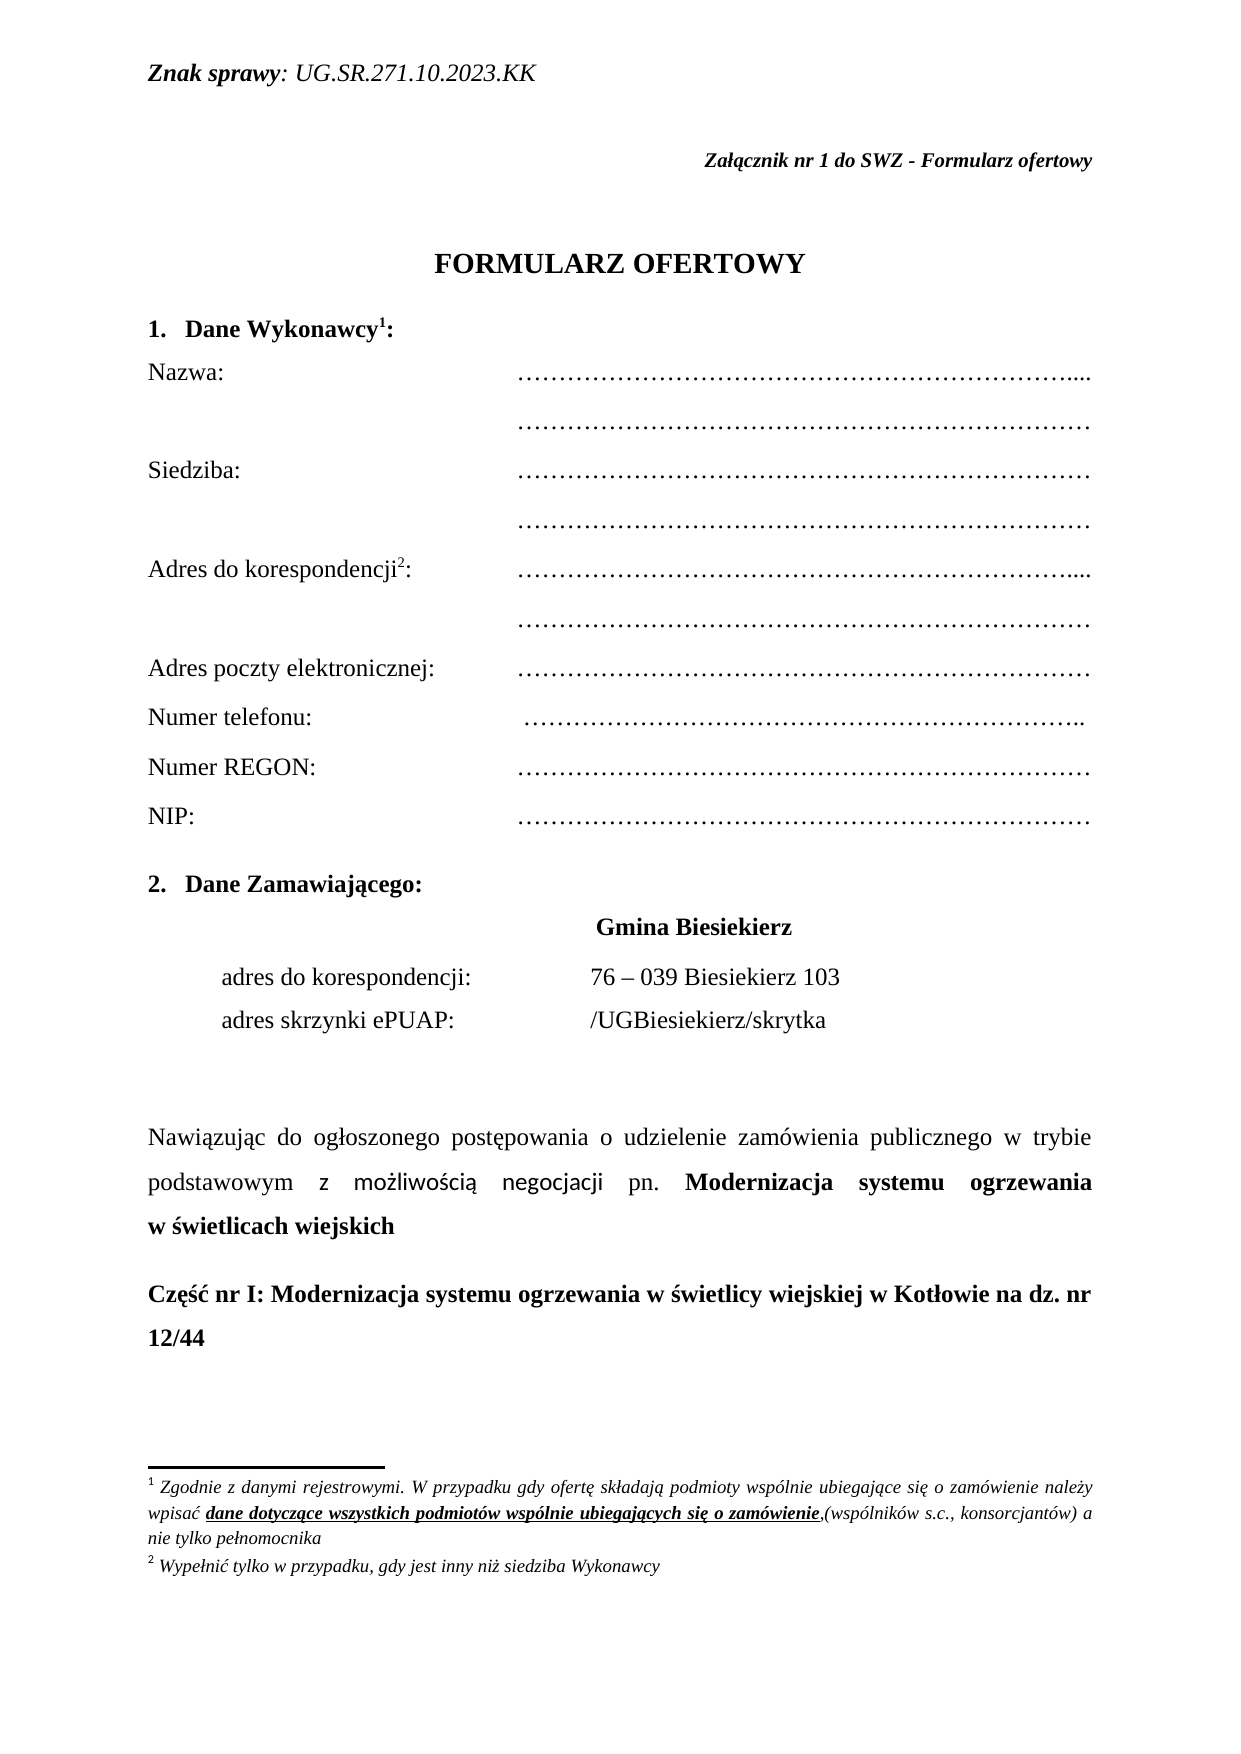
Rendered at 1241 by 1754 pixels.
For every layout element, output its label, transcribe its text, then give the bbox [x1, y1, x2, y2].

text Siedziba: …………………………………………………………… [148, 456, 1093, 484]
text Część nr I: Modernizacja systemu ogrzewania w świetlicy wiejskiej w Kotłowie na dz. nr 12/44 [148, 1279, 1093, 1351]
text FORMULARZ OFERTOWY [148, 247, 1093, 280]
text Numer telefonu: ………………………………………………………….. [148, 702, 1093, 731]
text …………………………………………………………… [148, 505, 1093, 534]
text NIP: …………………………………………………………… [148, 801, 1093, 830]
text …………………………………………………………… [148, 604, 1093, 632]
text Numer REGON: …………………………………………………………… [148, 752, 1093, 781]
text Nawiązując do ogłoszonego postępowania o udzielenie zamówienia publicznego w trybie podstawowym z możliwością negocjacji pn. Modernizacja systemu ogrzewania w świetlicach wiejskich [148, 1122, 1093, 1240]
text …………………………………………………………… [148, 406, 1093, 435]
list Dane Wykonawcy: [148, 314, 1093, 342]
list Gmina Biesiekierz [258, 912, 1093, 941]
text Adres do korespondencji: ………………………………………………………….... [148, 554, 1093, 583]
list Dane Zamawiającego: [148, 869, 1093, 898]
text Załącznik nr 1 do SWZ - Formularz ofertowy [148, 148, 1093, 172]
text Adres poczty elektronicznej: …………………………………………………………… [148, 653, 1093, 682]
text Nazwa: ………………………………………………………….... [148, 357, 1093, 386]
list adres do korespondencji: 76 – 039 Biesiekierz 103 adres skrzynki ePUAP: /UGBiesiekierz/skrytka [221, 962, 1093, 1034]
